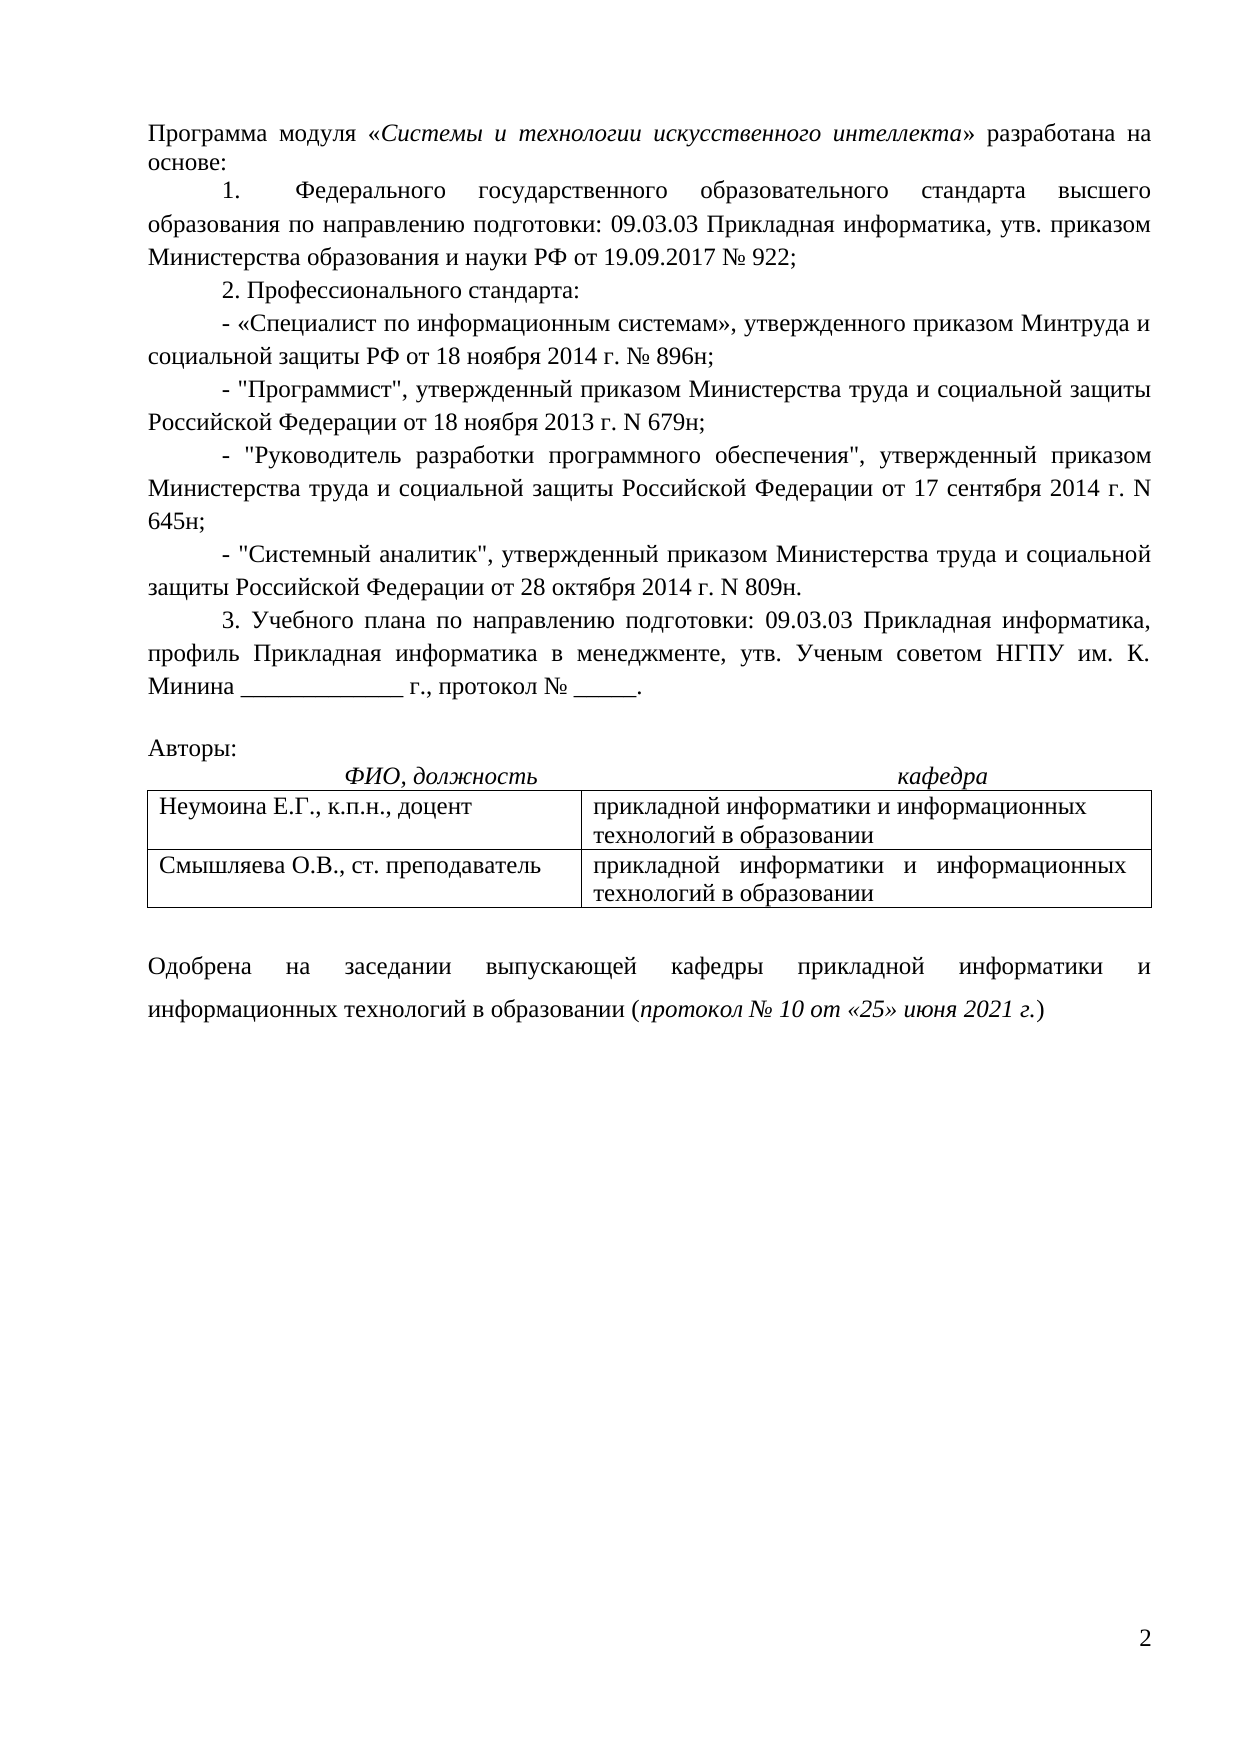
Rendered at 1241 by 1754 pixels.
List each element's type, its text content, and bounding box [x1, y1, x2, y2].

text - "Системный аналитик", утвержденный приказом Министерства труда и социальной защиты Российской Федерации от 28 октября 2014 г. N 809н. [148, 539, 1152, 601]
text 3. Учебного плана по направлению подготовки: 09.03.03 Прикладная информатика, профиль Прикладная информатика в менеджменте, утв. Ученым советом НГПУ им. К. Минина _____________ г., протокол № _____. [148, 605, 1152, 700]
text - "Руководитель разработки программного обеспечения", утвержденный приказом Министерства труда и социальной защиты Российской Федерации от 17 сентября 2014 г. N 645н; [148, 440, 1152, 534]
text 2. Профессионального стандарта: [148, 275, 1152, 303]
table_cell Смышляева О.В., ст. преподаватель [148, 850, 581, 907]
text Одобрена на заседании выпускающей кафедры прикладной информатики и информационных технологий в образовании (протокол № 10 от «25» июня 2021 г.) [148, 951, 1152, 1023]
table_cell прикладной информатики и информационных технологий в образовании [582, 850, 1151, 907]
table_header кафедра [750, 761, 1152, 790]
table_cell Неумоина Е.Г., к.п.н., доцент [148, 791, 581, 849]
list Федерального государственного образовательного стандарта высшего образования по направлению подготовки: 09.03.03 Прикладная информатика, утв. приказом Министерства образования и науки РФ от 19.09.2017 № 922; [148, 176, 1152, 270]
table_header ФИО, должность [148, 761, 750, 790]
text - «Специалист по информационным системам», утвержденного приказом Минтруда и социальной защиты РФ от 18 ноября 2014 г. № 896н; [148, 308, 1152, 369]
table_cell прикладной информатики и информационных технологий в образовании [582, 791, 1151, 849]
text Авторы: [148, 733, 1152, 761]
text Программа модуля «Системы и технологии искусственного интеллекта» разработана на основе: [148, 118, 1152, 176]
text - "Программист", утвержденный приказом Министерства труда и социальной защиты Российской Федерации от 18 ноября 2013 г. N 679н; [148, 374, 1152, 436]
